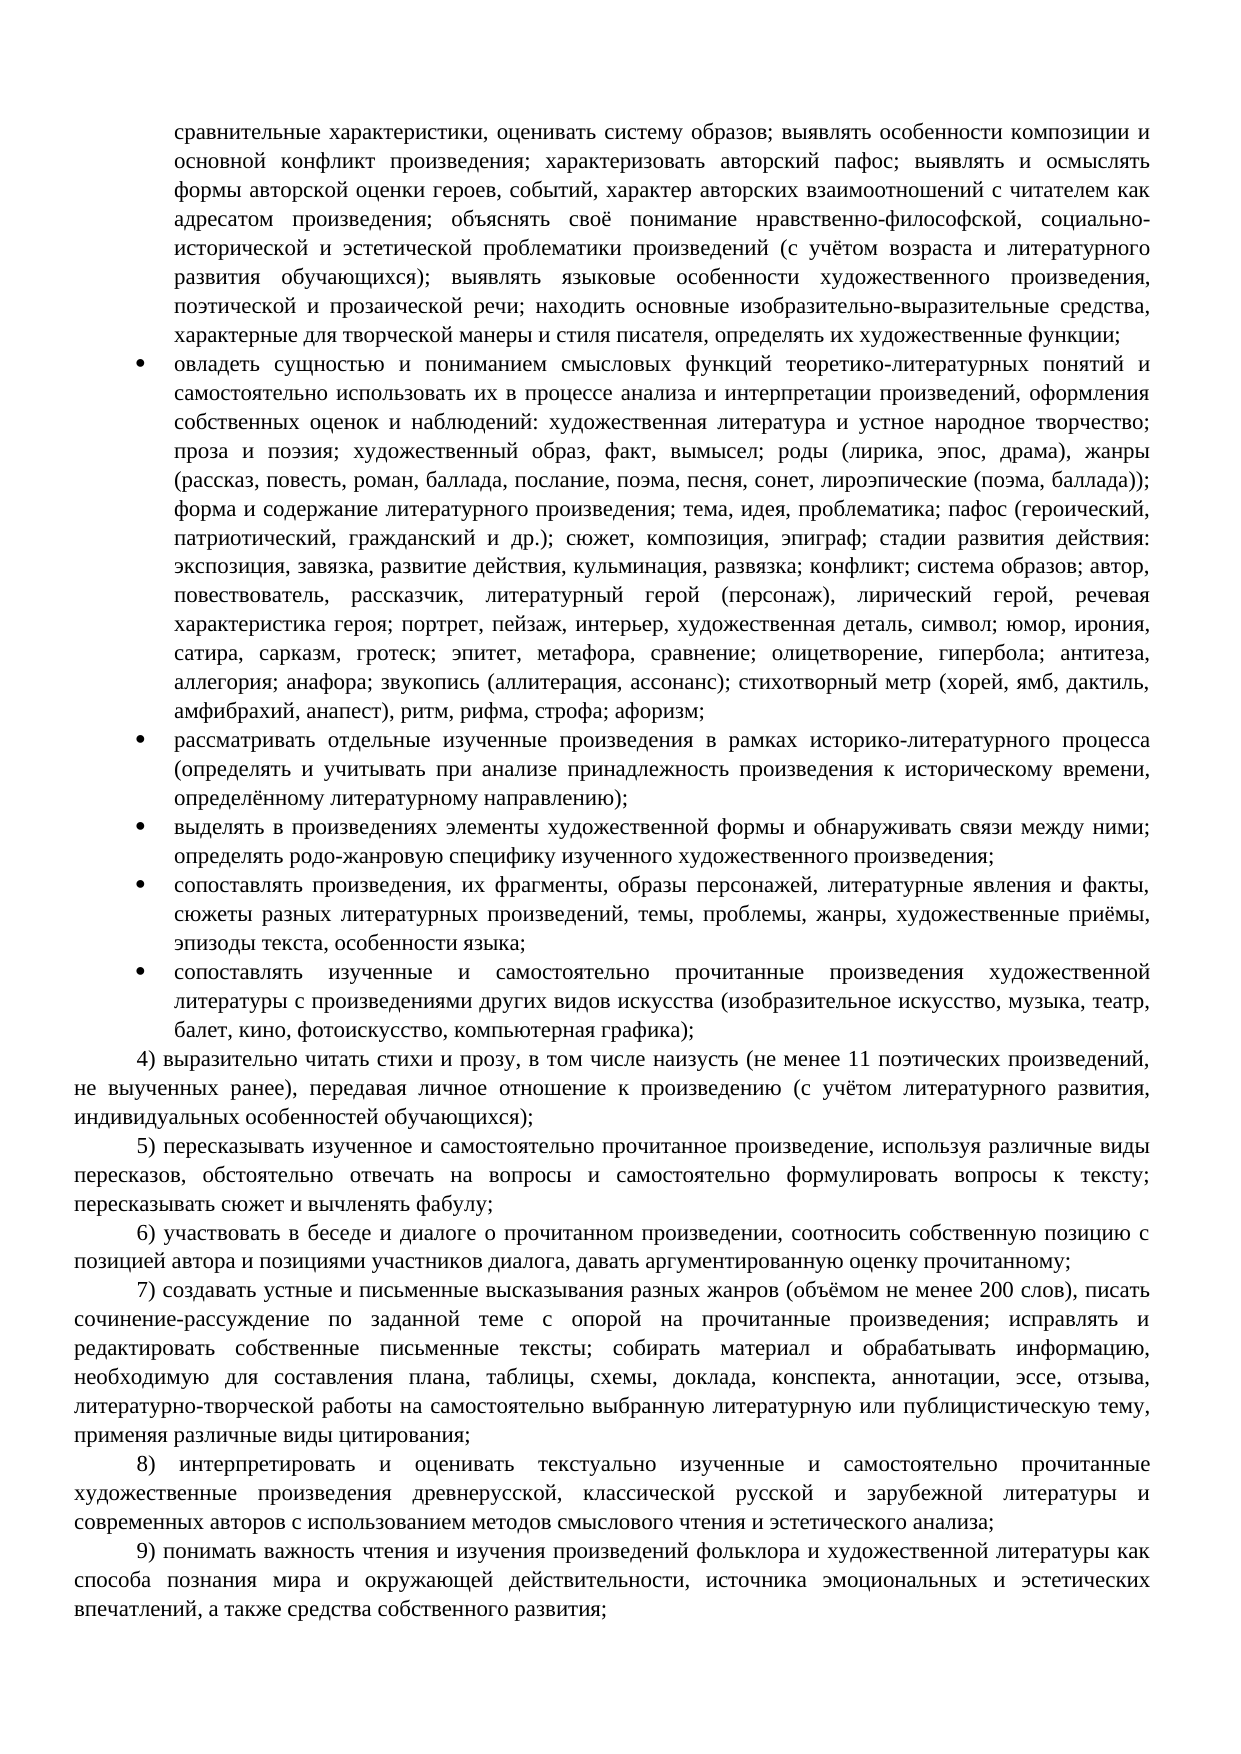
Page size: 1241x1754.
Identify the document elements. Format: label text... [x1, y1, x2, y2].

list выделять в произведениях элементы художественной формы и обнаруживать связи между ними; определять родо-жанровую специфику изученного художественного произведения; [136, 813, 1152, 868]
text 7) создавать устные и письменные высказывания разных жанров (объёмом не менее 200 слов), писать сочинение-рассуждение по заданной теме с опорой на прочитанные произведения; исправлять и редактировать собственные письменные тексты; собирать материал и обрабатывать информацию, необходимую для составления плана, таблицы, схемы, доклада, конспекта, аннотации, эссе, отзыва, литературно-творческой работы на самостоятельно выбранную литературную или публицистическую тему, применяя различные виды цитирования; [74, 1276, 1152, 1448]
text 4) выразительно читать стихи и прозу, в том числе наизусть (не менее 11 поэтических произведений, не выученных ранее), передавая личное отношение к произведению (с учётом литературного развития, индивидуальных особенностей обучающихся); [74, 1045, 1152, 1129]
list овладеть сущностью и пониманием смысловых функций теоретико-литературных понятий и самостоятельно использовать их в процессе анализа и интерпретации произведений, оформления собственных оценок и наблюдений: художественная литература и устное народное творчество; проза и поэзия; художественный образ, факт, вымысел; роды (лирика, эпос, драма), жанры (рассказ, повесть, роман, баллада, послание, поэма, песня, сонет, лироэпические (поэма, баллада)); форма и содержание литературного произведения; тема, идея, проблематика; пафос (героический, патриотический, гражданский и др.); сюжет, композиция, эпиграф; стадии развития действия: экспозиция, завязка, развитие действия, кульминация, развязка; конфликт; система образов; автор, повествователь, рассказчик, литературный герой (персонаж), лирический герой, речевая характеристика героя; портрет, пейзаж, интерьер, художественная деталь, символ; юмор, ирония, сатира, сарказм, гротеск; эпитет, метафора, сравнение; олицетворение, гипербола; антитеза, аллегория; анафора; звукопись (аллитерация, ассонанс); стихотворный метр (хорей, ямб, дактиль, амфибрахий, анапест), ритм, рифма, строфа; афоризм; [136, 350, 1152, 724]
list рассматривать отдельные изученные произведения в рамках историко-литературного процесса (определять и учитывать при анализе принадлежность произведения к историческому времени, определённому литературному направлению); [136, 726, 1152, 811]
list сопоставлять изученные и самостоятельно прочитанные произведения художественной литературы с произведениями других видов искусства (изобразительное искусство, музыка, театр, балет, кино, фотоискусство, компьютерная графика); [136, 958, 1152, 1042]
text 6) участвовать в беседе и диалоге о прочитанном произведении, соотносить собственную позицию с позицией автора и позициями участников диалога, давать аргументированную оценку прочитанному; [74, 1218, 1152, 1274]
text 5) пересказывать изученное и самостоятельно прочитанное произведение, используя различные виды пересказов, обстоятельно отвечать на вопросы и самостоятельно формулировать вопросы к тексту; пересказывать сюжет и вычленять фабулу; [74, 1132, 1152, 1216]
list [136, 118, 1152, 347]
text 9) понимать важность чтения и изучения произведений фольклора и художественной литературы как способа познания мира и окружающей действительности, источника эмоциональных и эстетических впечатлений, а также средства собственного развития; [74, 1537, 1152, 1621]
list сопоставлять произведения, их фрагменты, образы персонажей, литературные явления и факты, сюжеты разных литературных произведений, темы, проблемы, жанры, художественные приёмы, эпизоды текста, особенности языка; [136, 871, 1152, 955]
text 8) интерпретировать и оценивать текстуально изученные и самостоятельно прочитанные художественные произведения древнерусской, классической русской и зарубежной литературы и современных авторов с использованием методов смыслового чтения и эстетического анализа; [74, 1450, 1152, 1534]
